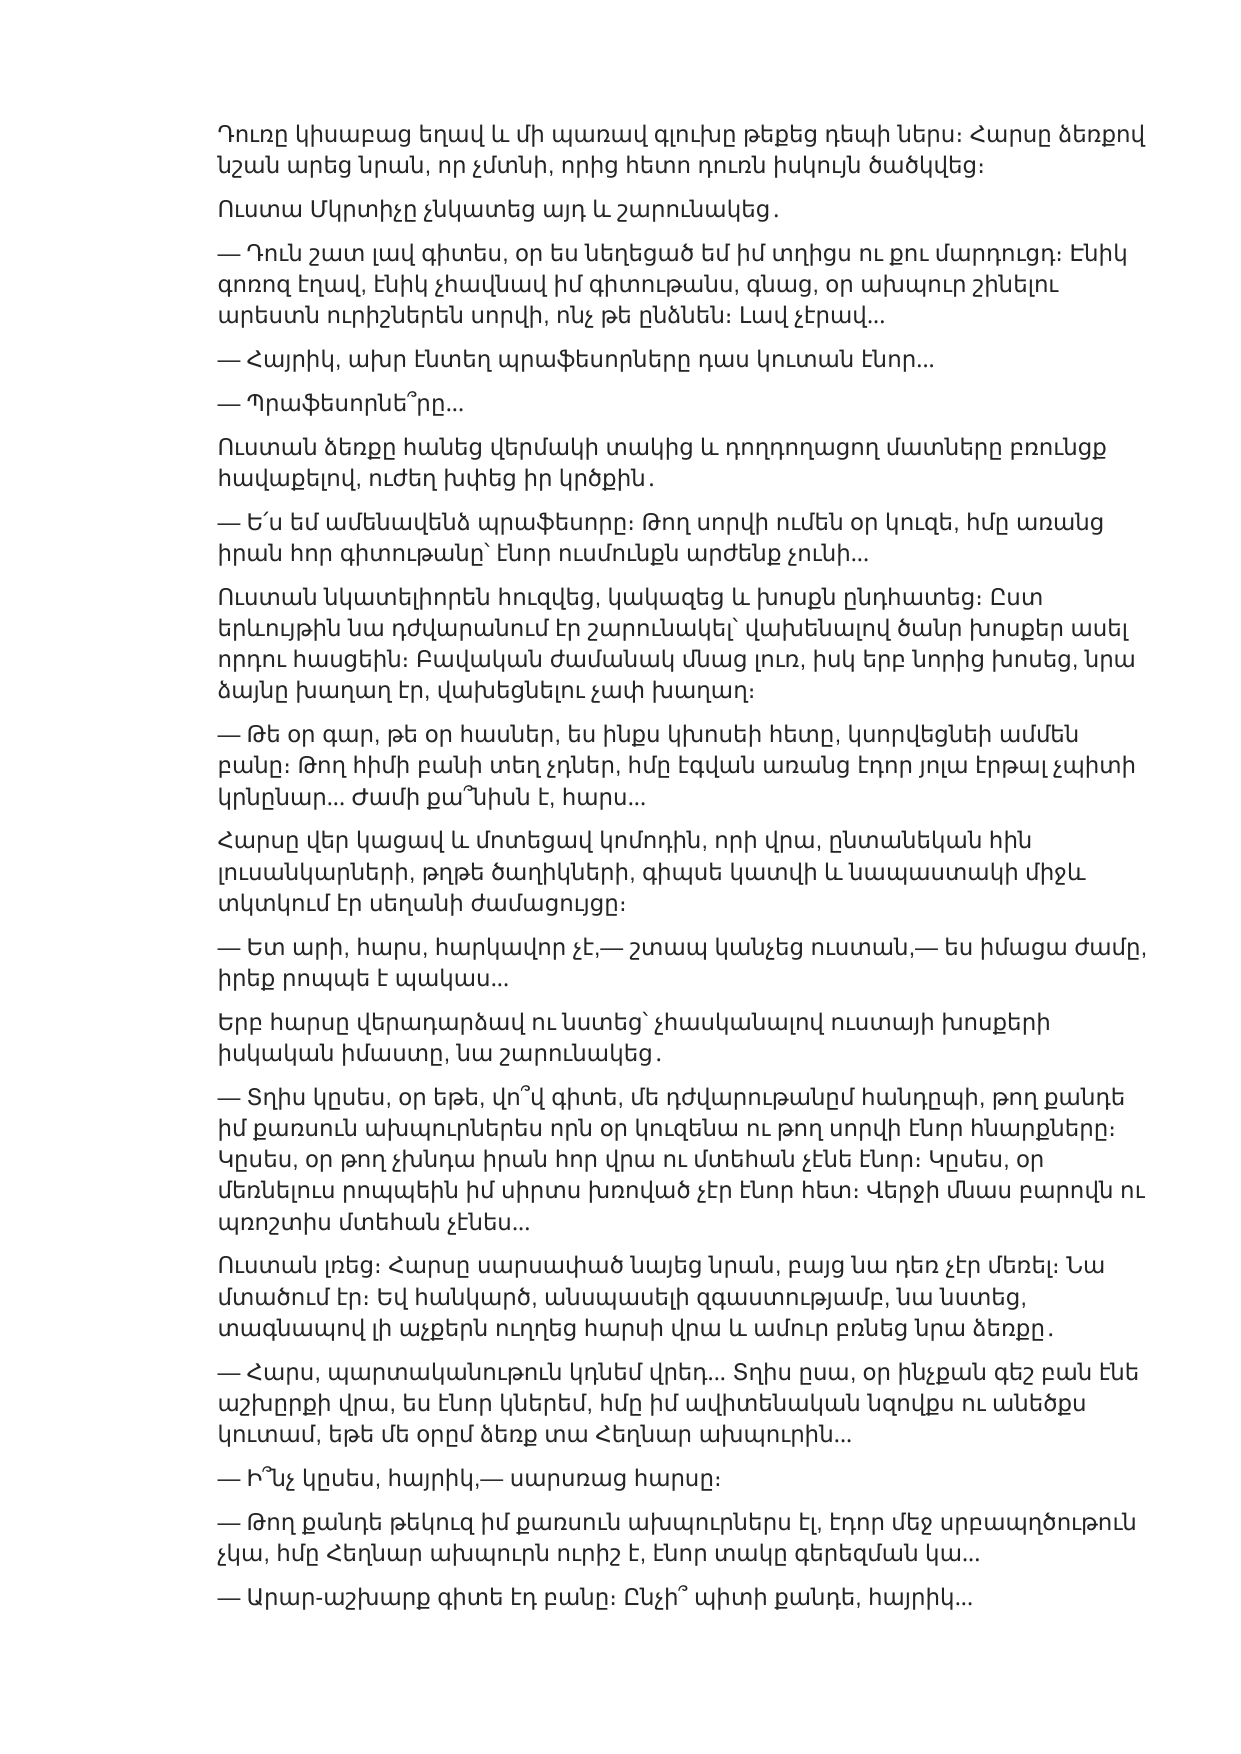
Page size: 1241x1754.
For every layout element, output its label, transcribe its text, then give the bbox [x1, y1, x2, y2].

text Ուստա Մկրտիչը չնկատեց այդ և շարունակեց․ [217, 193, 1152, 224]
text Ուստան լռեց։ Հարսը սարսափած նայեց նրան, բայց նա դեռ չէր մեռել։ Նա մտածում էր։ Եվ հանկարծ, անսպասելի զգաստությամբ, նա նստեց, տագնապով լի աչքերն ուղղեց հարսի վրա և ամուր բռնեց նրա ձեռքը․ [217, 1249, 1152, 1343]
text ― Արար-աշխարք գիտե էդ բանը։ Ընչի՞ պիտի քանդե, հայրիկ... [217, 1581, 1152, 1612]
text Ուստան նկատելիորեն հուզվեց, կակազեց և խոսքն ընդհատեց։ Ըստ երևույթին նա դժվարանում էր շարունակել՝ վախենալով ծանր խոսքեր ասել որդու հասցեին։ Բավական ժամանակ մնաց լուռ, իսկ երբ նորից խոսեց, նրա ձայնը խաղաղ էր, վախեցնելու չափ խաղաղ։ [217, 581, 1152, 706]
text — Թե օր գար, թե օր հասներ, ես ինքս կխոսեի հետը, կսորվեցնեի ամմեն բանը։ Թող հիմի բանի տեղ չդներ, հմը էգվան առանց էդոր յոլա էրթալ չպիտի կրնընար... Ժամի քա՞նիսն է, հարս... [217, 718, 1152, 812]
text ― Ի՞նչ կըսես, հայրիկ,— սարսռաց հարսը։ [217, 1462, 1152, 1493]
text Դուռը կիսաբաց եղավ և մի պառավ գլուխը թեքեց դեպի ներս։ Հարսը ձեռքով նշան արեց նրան, որ չմտնի, որից հետո դուռն իսկույն ծածկվեց։ [217, 118, 1152, 181]
text — Ե՛ս եմ ամենավենձ պրաֆեսորը։ Թող սորվի ումեն օր կուզե, հմը առանց իրան հոր գիտութանը՝ էնոր ուսմունքն արժենք չունի... [217, 506, 1152, 568]
text ― Թող քանդե թեկուզ իմ քառսուն ախպուրներս էլ, էդոր մեջ սրբապղծութուն չկա, հմը Հեղնար ախպուրն ուրիշ է, էնոր տակը գերեզման կա... [217, 1506, 1152, 1568]
text Հարսը վեր կացավ և մոտեցավ կոմոդին, որի վրա, ընտանեկան հին լուսանկարների, թղթե ծաղիկների, գիպսե կատվի և նապաստակի միջև տկտկում էր սեղանի ժամացույցը։ [217, 824, 1152, 918]
text — Պրաֆեսորնե՞րը... [217, 387, 1152, 418]
text Երբ հարսը վերադարձավ ու նստեց՝ չհասկանալով ուստայի խոսքերի իսկական իմաստը, նա շարունակեց․ [217, 1006, 1152, 1068]
text — Ետ արի, հարս, հարկավոր չէ,— շտապ կանչեց ուստան,— ես իմացա ժամը, իրեք րոպպե է պակաս... [217, 931, 1152, 993]
text — Դուն շատ լավ գիտես, օր ես նեղեցած եմ իմ տղիցս ու քու մարդուցդ։ Էնիկ գոռոզ էղավ, էնիկ չհավնավ իմ գիտութանս, գնաց, օր ախպուր շինելու արեստն ուրիշներեն սորվի, ոնչ թե ընձնեն։ Լավ չէրավ... [217, 237, 1152, 331]
text — Տղիս կըսես, օր եթե, վո՞վ գիտե, մե դժվարութանըմ հանդըպի, թող քանդե իմ քառսուն ախպուրներես որն օր կուզենա ու թող սորվի էնոր հնարքները։ Կըսես, օր թող չխնդա իրան հոր վրա ու մտեհան չէնե էնոր։ Կըսես, օր մեռնելուս րոպպեին իմ սիրտս խռոված չէր էնոր հետ։ Վերջի մնաս բարովն ու պռոշտիս մտեհան չէնես... [217, 1081, 1152, 1237]
text ― Հայրիկ, ախր էնտեղ պրաֆեսորները դաս կուտան էնոր... [217, 343, 1152, 374]
text ― Հարս, պարտականութուն կդնեմ վրեդ... Տղիս ըսա, օր ինչքան գեշ բան էնե աշխըրքի վրա, ես էնոր կներեմ, հմը իմ ավիտենական նզովքս ու անեծքս կուտամ, եթե մե օրըմ ձեռք տա Հեղնար ախպուրին... [217, 1356, 1152, 1449]
text Ուստան ձեռքը հանեց վերմակի տակից և դողդողացող մատները բռունցք հավաքելով, ուժեղ խփեց իր կրծքին․ [217, 431, 1152, 493]
